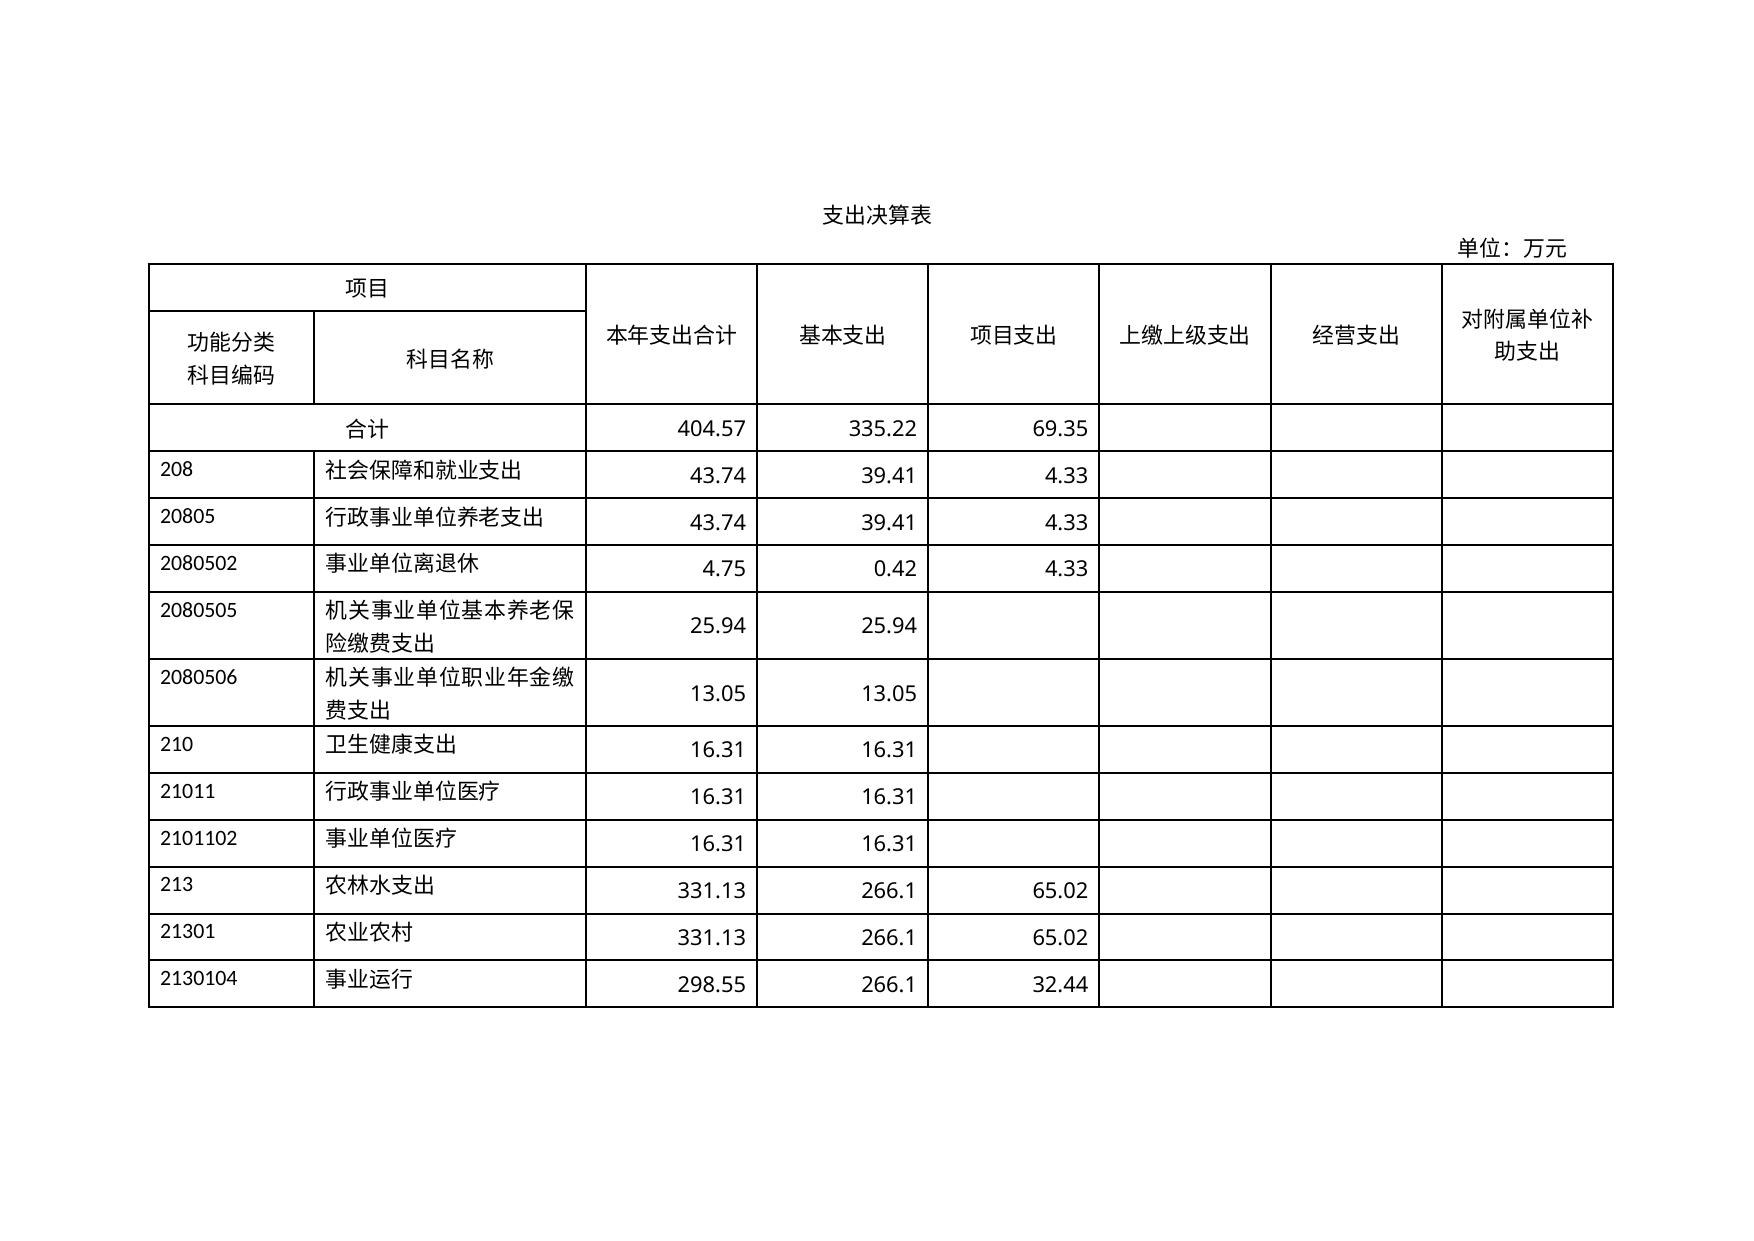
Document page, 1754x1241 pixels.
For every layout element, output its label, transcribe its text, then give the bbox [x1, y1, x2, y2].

table_cell [1272, 546, 1441, 591]
table_cell 社会保障和就业支出 [315, 452, 585, 497]
table_cell 208 [150, 452, 313, 497]
table_cell [1272, 868, 1441, 912]
table_cell 65.02 [929, 868, 1098, 912]
table_cell 13.05 [587, 660, 756, 725]
table_cell 16.31 [587, 727, 756, 772]
table_cell [1100, 546, 1270, 591]
table_cell 16.31 [587, 821, 756, 866]
table_cell 事业单位离退休 [315, 546, 585, 591]
table_cell 13.05 [758, 660, 927, 725]
table_cell 266.1 [758, 915, 927, 959]
table_cell [1100, 499, 1270, 544]
table_cell 事业运行 [315, 961, 585, 1006]
table_cell [1100, 774, 1270, 819]
table_cell 4.75 [587, 546, 756, 591]
table_cell [1443, 452, 1612, 497]
table_cell [1443, 546, 1612, 591]
table_cell [1443, 961, 1612, 1006]
table_cell 213 [150, 868, 313, 912]
table_cell 行政事业单位医疗 [315, 774, 585, 819]
table_cell [1272, 821, 1441, 866]
table_cell [1100, 915, 1270, 959]
table_cell [1443, 727, 1612, 772]
table_cell [1443, 593, 1612, 658]
table_cell 0.42 [758, 546, 927, 591]
table_cell [1443, 499, 1612, 544]
table_cell 机关事业单位基本养老保险缴费支出 [315, 593, 585, 658]
table_cell 43.74 [587, 499, 756, 544]
table_cell 39.41 [758, 452, 927, 497]
table_cell 331.13 [587, 915, 756, 959]
table_cell 2130104 [150, 961, 313, 1006]
table_cell 4.33 [929, 452, 1098, 497]
table_cell 21301 [150, 915, 313, 959]
table_cell 25.94 [587, 593, 756, 658]
table_cell 16.31 [758, 727, 927, 772]
table_cell 2080502 [150, 546, 313, 591]
table_cell 16.31 [758, 821, 927, 866]
table_header 基本支出 [758, 265, 927, 403]
table_cell [929, 727, 1098, 772]
table_cell [1443, 660, 1612, 725]
table_cell [1443, 915, 1612, 959]
table_cell [1272, 452, 1441, 497]
table_cell 266.1 [758, 868, 927, 912]
table_cell [1443, 774, 1612, 819]
table_cell 农业农村 [315, 915, 585, 959]
table_header 本年支出合计 [587, 265, 756, 403]
table_cell [1272, 961, 1441, 1006]
table_cell 298.55 [587, 961, 756, 1006]
table_cell [1100, 452, 1270, 497]
table_cell [1272, 405, 1441, 450]
table_cell 4.33 [929, 546, 1098, 591]
table_cell 机关事业单位职业年金缴费支出 [315, 660, 585, 725]
table_cell [1272, 499, 1441, 544]
table_cell 合计 [150, 405, 585, 450]
table_cell 43.74 [587, 452, 756, 497]
table_cell 16.31 [758, 774, 927, 819]
table_cell [1443, 405, 1612, 450]
table_cell 行政事业单位养老支出 [315, 499, 585, 544]
table_cell [929, 774, 1098, 819]
table_cell 卫生健康支出 [315, 727, 585, 772]
table_cell 2080505 [150, 593, 313, 658]
table_cell [1272, 774, 1441, 819]
table_cell [1100, 821, 1270, 866]
table_cell [1100, 727, 1270, 772]
table_cell 20805 [150, 499, 313, 544]
table_cell [929, 821, 1098, 866]
table_cell 266.1 [758, 961, 927, 1006]
table_cell [1100, 961, 1270, 1006]
table_header 项目支出 [929, 265, 1098, 403]
table_cell 69.35 [929, 405, 1098, 450]
table_cell 科目名称 [315, 312, 585, 403]
table_cell [1100, 660, 1270, 725]
table_cell 39.41 [758, 499, 927, 544]
table_cell [1272, 660, 1441, 725]
table_cell [929, 660, 1098, 725]
table_cell [1272, 915, 1441, 959]
text 支出决算表 [150, 198, 1604, 230]
table_cell [1272, 593, 1441, 658]
table_header 经营支出 [1272, 265, 1441, 403]
table_cell 农林水支出 [315, 868, 585, 912]
table_cell 4.33 [929, 499, 1098, 544]
table_cell 404.57 [587, 405, 756, 450]
table_cell 32.44 [929, 961, 1098, 1006]
table_cell [1100, 868, 1270, 912]
table_cell [929, 593, 1098, 658]
table_cell 210 [150, 727, 313, 772]
table_cell 2080506 [150, 660, 313, 725]
table_cell [1100, 405, 1270, 450]
table_cell [1100, 593, 1270, 658]
table_cell 21011 [150, 774, 313, 819]
table_cell 功能分类 科目编码 [150, 312, 313, 403]
table_cell 65.02 [929, 915, 1098, 959]
table_cell [1443, 868, 1612, 912]
table_header 项目 [150, 265, 585, 309]
table_cell 16.31 [587, 774, 756, 819]
table_cell 331.13 [587, 868, 756, 912]
table_header 对附属单位补助支出 [1443, 265, 1612, 403]
table_header 上缴上级支出 [1100, 265, 1270, 403]
table_cell 25.94 [758, 593, 927, 658]
table_cell 335.22 [758, 405, 927, 450]
table_cell 2101102 [150, 821, 313, 866]
text 单位：万元 [150, 230, 1566, 263]
table_cell 事业单位医疗 [315, 821, 585, 866]
table_cell [1272, 727, 1441, 772]
table_cell [1443, 821, 1612, 866]
